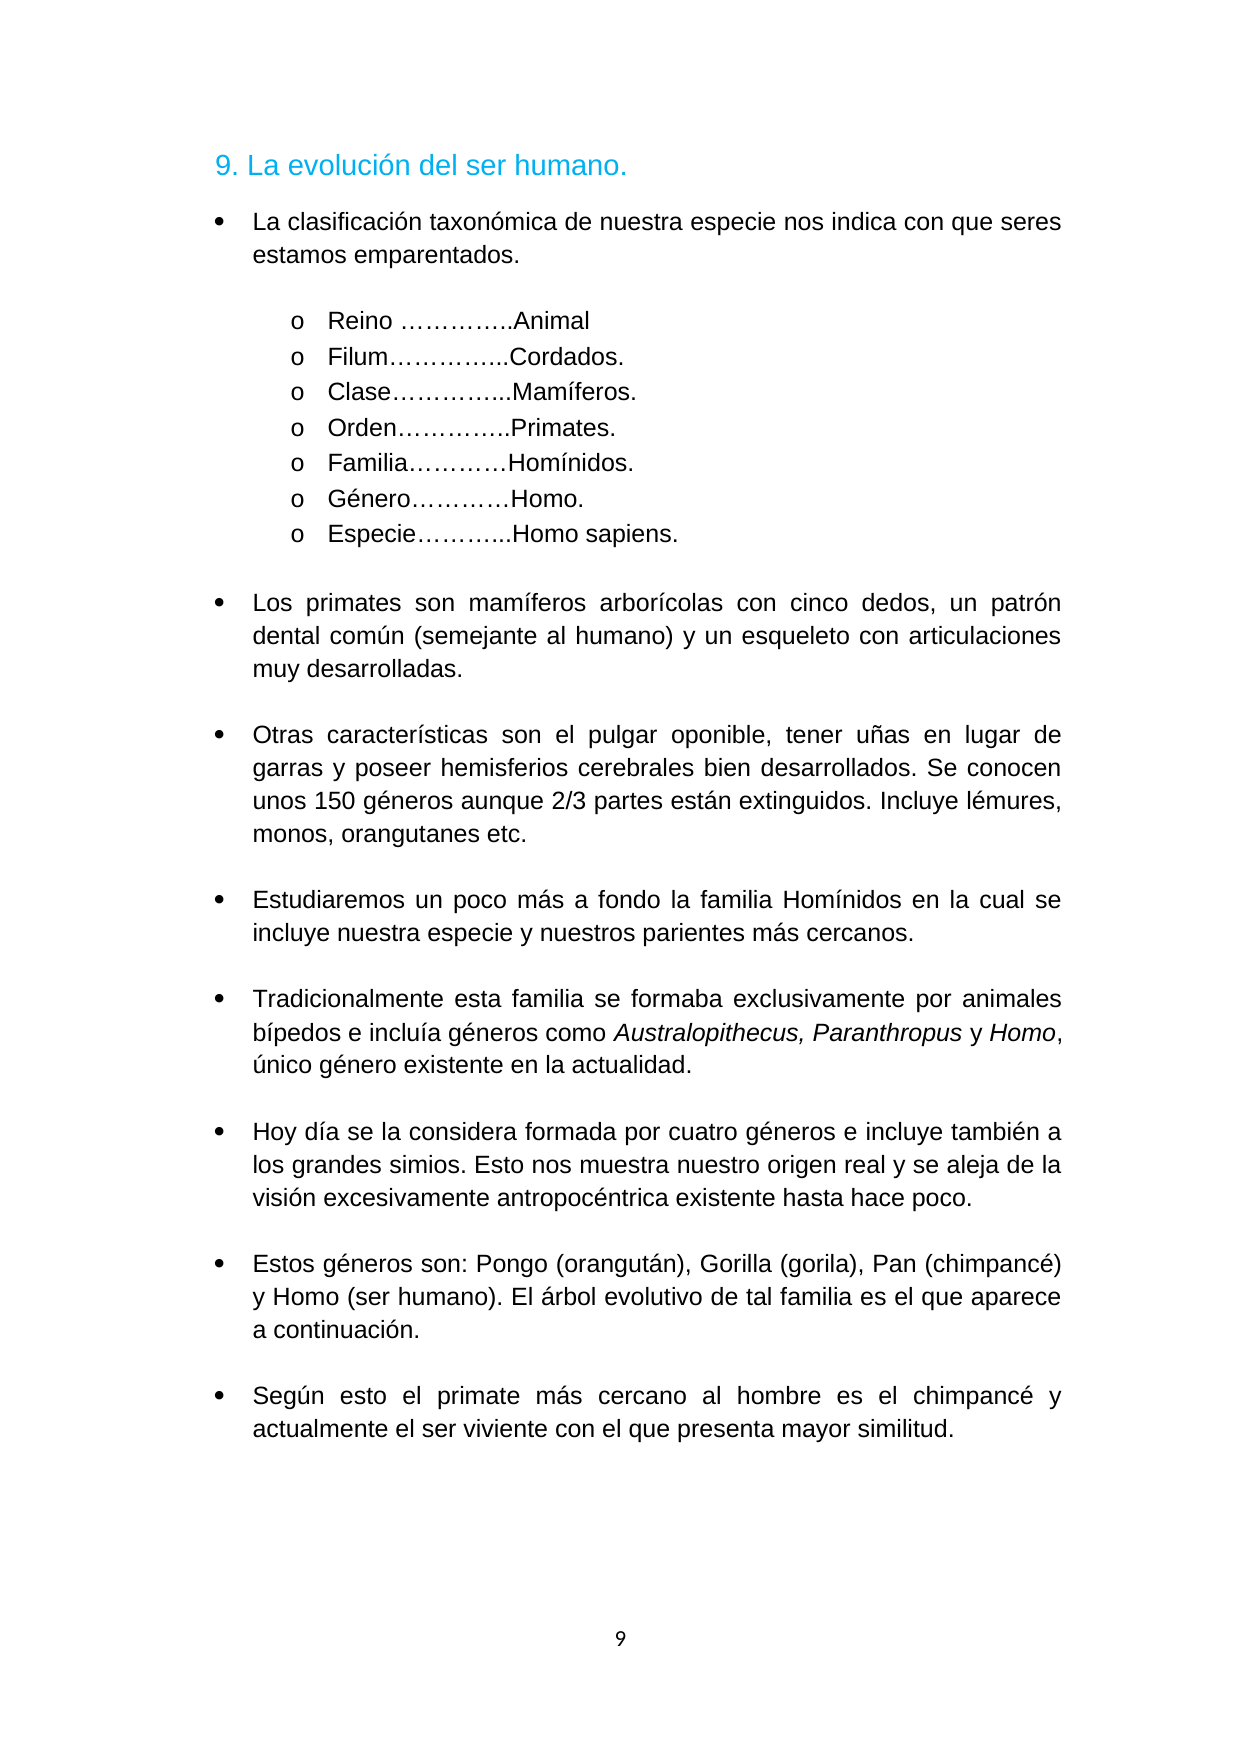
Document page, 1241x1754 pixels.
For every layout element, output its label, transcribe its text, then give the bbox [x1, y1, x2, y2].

list Otras características son el pulgar oponible, tener uñas en lugar de garras y poseer hemisferios cerebrales bien desarrollados. Se conocen unos 150 géneros aunque 2/3 partes están extinguidos. Incluye lémures, monos, orangutanes etc. [215, 720, 1063, 848]
list Clase…………...Mamíferos. [290, 377, 1063, 408]
list Estos géneros son: Pongo (orangután), Gorilla (gorila), Pan (chimpancé) y Homo (ser humano). El árbol evolutivo de tal familia es el que aparece a continuación. [215, 1249, 1063, 1344]
list Los primates son mamíferos arborícolas con cinco dedos, un patrón dental común (semejante al humano) y un esqueleto con articulaciones muy desarrolladas. [215, 588, 1063, 683]
list La clasificación taxonómica de nuestra especie nos indica con que seres estamos emparentados. [215, 207, 1063, 269]
list Filum…………...Cordados. [290, 342, 1063, 373]
list Tradicionalmente esta familia se formaba exclusivamente por animales bípedos e incluía géneros como Australopithecus, Paranthropus y Homo, único género existente en la actualidad. [215, 984, 1063, 1079]
list Género…………Homo. [290, 484, 1063, 515]
list Familia…………Homínidos. [290, 448, 1063, 479]
list Estudiaremos un poco más a fondo la familia Homínidos en la cual se incluye nuestra especie y nuestros parientes más cercanos. [215, 885, 1063, 947]
text 9. La evolución del ser humano. [177, 148, 1063, 181]
list Reino …………..Animal [290, 306, 1063, 337]
list Especie………...Homo sapiens. [290, 519, 1063, 550]
list Orden…………..Primates. [290, 413, 1063, 444]
list Según esto el primate más cercano al hombre es el chimpancé y actualmente el ser viviente con el que presenta mayor similitud. [215, 1381, 1063, 1443]
list Hoy día se la considera formada por cuatro géneros e incluye también a los grandes simios. Esto nos muestra nuestro origen real y se aleja de la visión excesivamente antropocéntrica existente hasta hace poco. [215, 1117, 1063, 1211]
